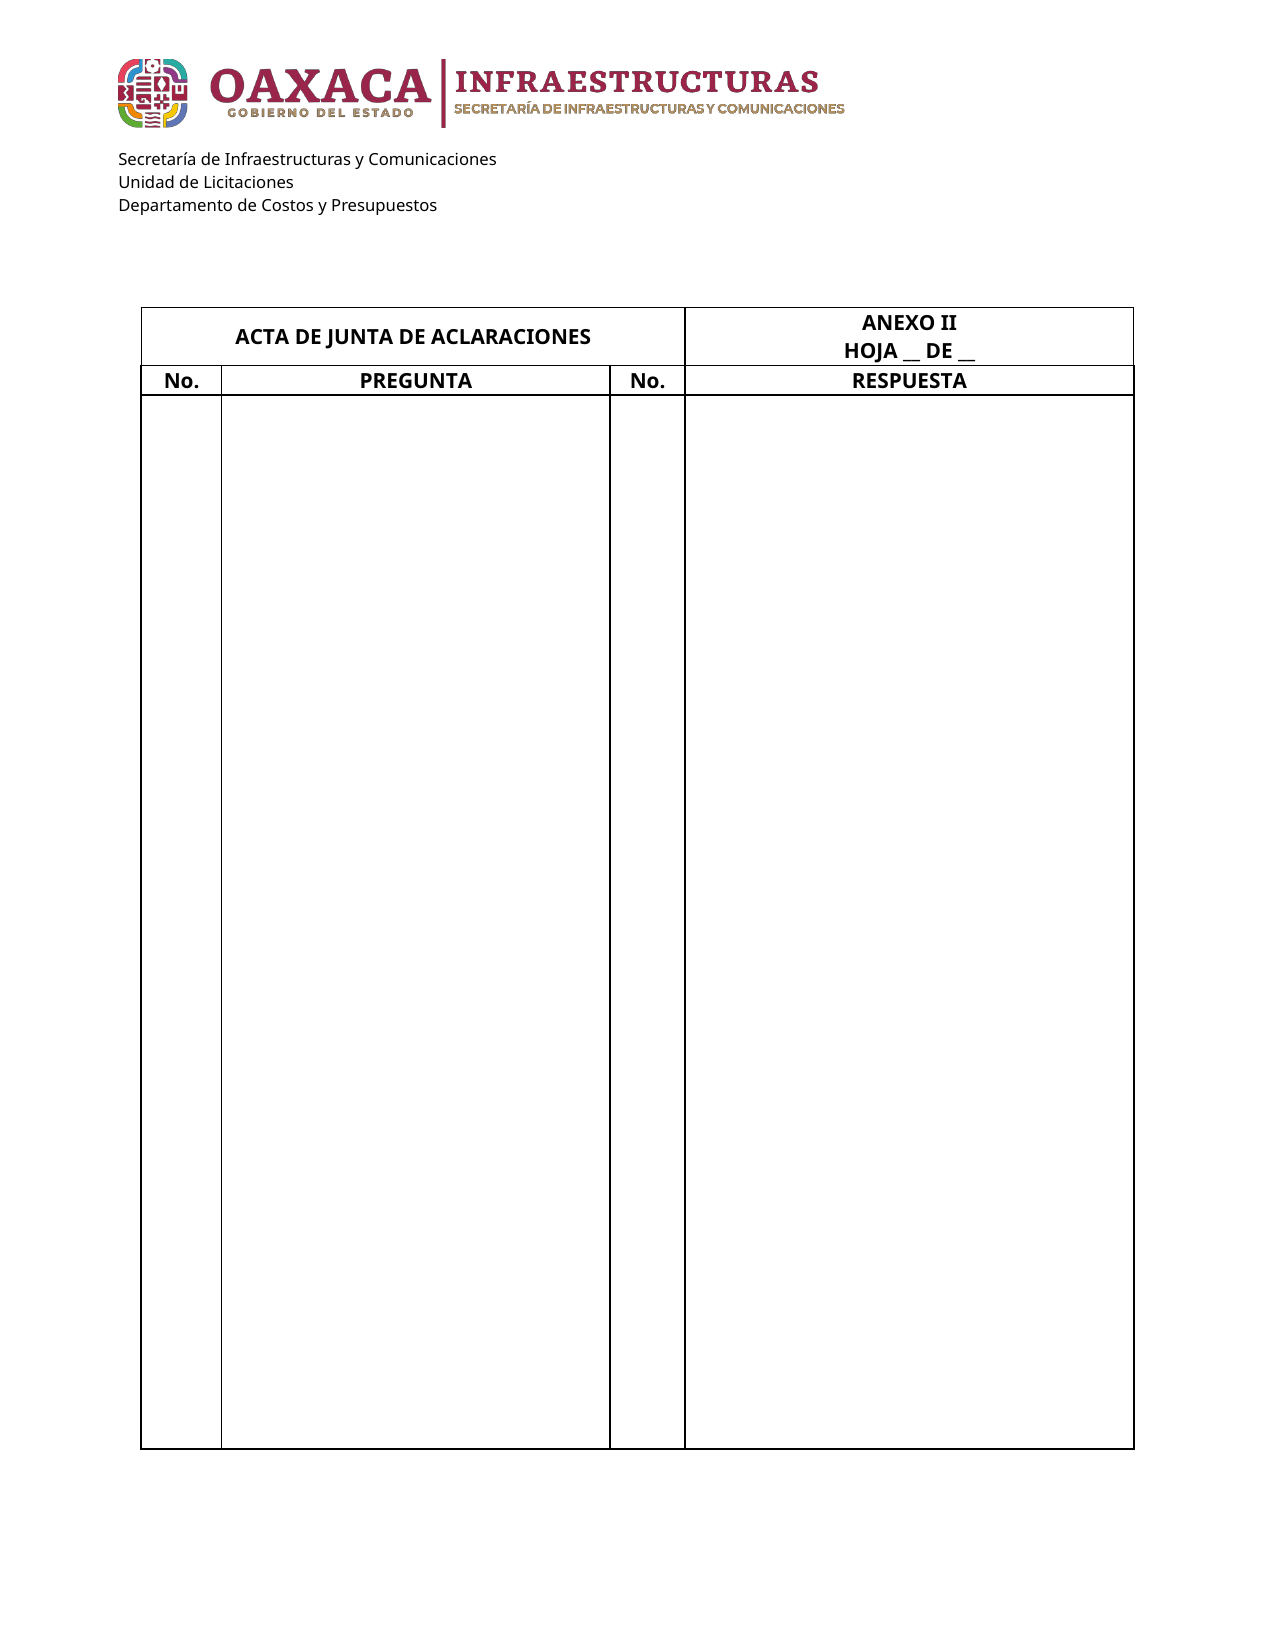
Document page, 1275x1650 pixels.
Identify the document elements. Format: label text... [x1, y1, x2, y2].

table_cell [142, 396, 221, 1448]
table_cell [611, 396, 684, 1448]
table_cell [222, 396, 609, 1448]
table_cell No. [611, 366, 684, 394]
table_cell [686, 396, 1133, 1448]
picture [118, 59, 868, 130]
table_cell PREGUNTA [222, 366, 609, 394]
table_header ANEXO II HOJA __ DE __ [686, 308, 1133, 365]
table_cell RESPUESTA [686, 366, 1133, 394]
table_cell No. [142, 366, 221, 394]
table_header ACTA DE JUNTA DE ACLARACIONES [142, 308, 684, 365]
